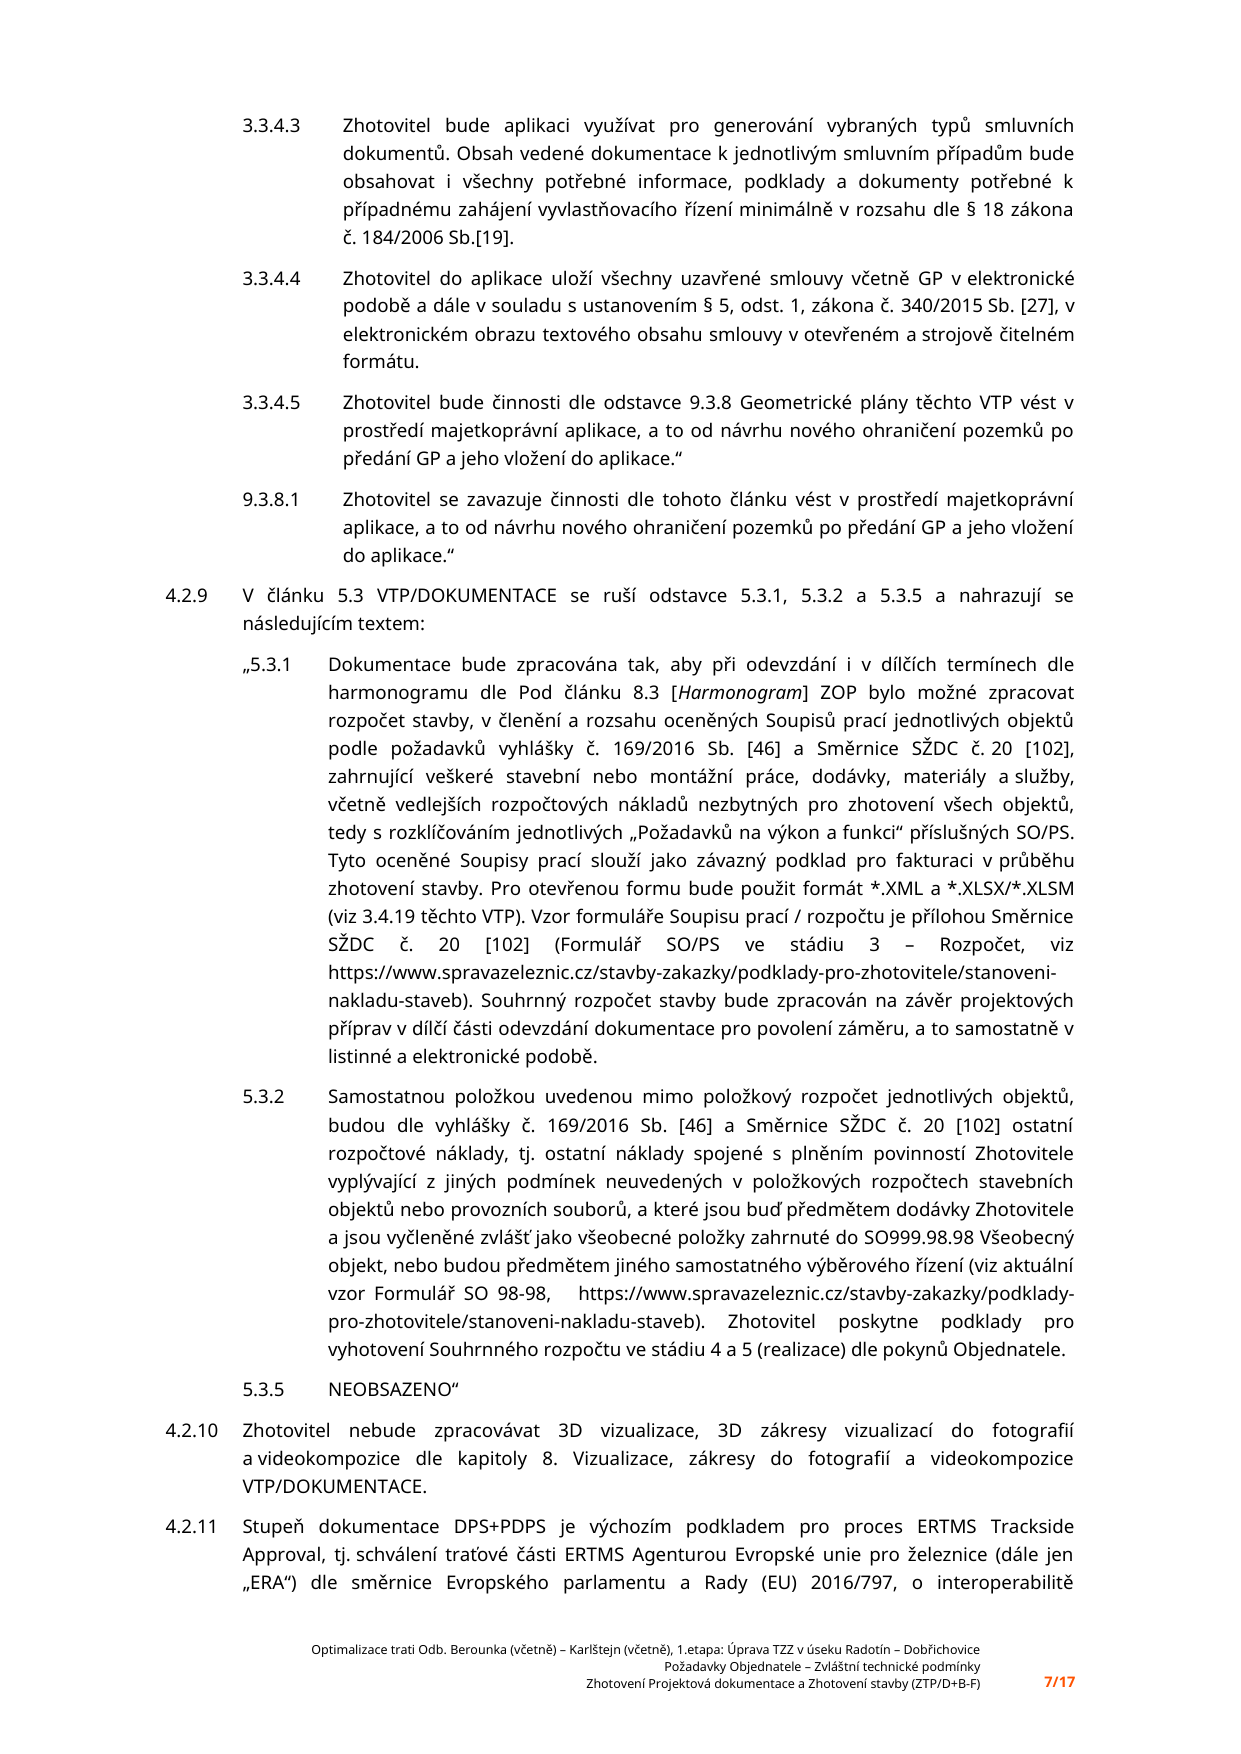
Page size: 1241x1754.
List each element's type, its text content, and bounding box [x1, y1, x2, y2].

text 5.3.2 Samostatnou položkou uvedenou mimo položkový rozpočet jednotlivých objektů, budou dle vyhlášky č. 169/2016 Sb. [46] a Směrnice SŽDC č. 20 [102] ostatní rozpočtové náklady, tj. ostatní náklady spojené s plněním povinností Zhotovitele vyplývající z jiných podmínek neuvedených v položkových rozpočtech stavebních objektů nebo provozních souborů, a které jsou buď předmětem dodávky Zhotovitele a jsou vyčleněné zvlášť jako všeobecné položky zahrnuté do SO999.98.98 Všeobecný objekt, nebo budou předmětem jiného samostatného výběrového řízení (viz aktuální vzor Formulář SO 98-98, https://www.spravazeleznic.cz/stavby-zakazky/podklady-pro-zhotovitele/stanoveni-nakladu-staveb). Zhotovitel poskytne podklady pro vyhotovení Souhrnného rozpočtu ve stádiu 4 a 5 (realizace) dle pokynů Objednatele. [242, 1084, 1075, 1362]
text „5.3.1 Dokumentace bude zpracována tak, aby při odevzdání i v dílčích termínech dle harmonogramu dle Pod článku 8.3 [Harmonogram] ZOP bylo možné zpracovat rozpočet stavby, v členění a rozsahu oceněných Soupisů prací jednotlivých objektů podle požadavků vyhlášky č. 169/2016 Sb. [46] a Směrnice SŽDC č. 20 [102], zahrnující veškeré stavební nebo montážní práce, dodávky, materiály a služby, včetně vedlejších rozpočtových nákladů nezbytných pro zhotovení všech objektů, tedy s rozklíčováním jednotlivých „Požadavků na výkon a funkci“ příslušných SO/PS. Tyto oceněné Soupisy prací slouží jako závazný podklad pro fakturaci v průběhu zhotovení stavby. Pro otevřenou formu bude použit formát *.XML a *.XLSX/*.XLSM (viz 3.4.19 těchto VTP). Vzor formuláře Soupisu prací / rozpočtu je přílohou Směrnice SŽDC č. 20 [102] (Formulář SO/PS ve stádiu 3 – Rozpočet, viz https://www.spravazeleznic.cz/stavby-zakazky/podklady-pro-zhotovitele/stanoveni-nakladu-staveb). Souhrnný rozpočet stavby bude zpracován na závěr projektových příprav v dílčí části odevzdání dokumentace pro povolení záměru, a to samostatně v listinné a elektronické podobě. [242, 651, 1075, 1069]
text 3.3.4.3 Zhotovitel bude aplikaci využívat pro generování vybraných typů smluvních dokumentů. Obsah vedené dokumentace k jednotlivým smluvním případům bude obsahovat i všechny potřebné informace, podklady a dokumenty potřebné k případnému zahájení vyvlastňovacího řízení minimálně v rozsahu dle § 18 zákona č. 184/2006 Sb.[19]. [242, 112, 1075, 250]
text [165, 1514, 1075, 1595]
text 9.3.8.1 Zhotovitel se zavazuje činnosti dle tohoto článku vést v prostředí majetkoprávní aplikace, a to od návrhu nového ohraničení pozemků po předání GP a jeho vložení do aplikace.“ [242, 486, 1075, 567]
text 3.3.4.5 Zhotovitel bude činnosti dle odstavce 9.3.8 Geometrické plány těchto VTP vést v prostředí majetkoprávní aplikace, a to od návrhu nového ohraničení pozemků po předání GP a jeho vložení do aplikace.“ [242, 389, 1075, 471]
text Zhotovitel nebude zpracovávat 3D vizualizace, 3D zákresy vizualizací do fotografií a videokompozice dle kapitoly 8. Vizualizace, zákresy do fotografií a videokompozice VTP/DOKUMENTACE. [165, 1417, 1075, 1499]
text 5.3.5 NEOBSAZENO“ [242, 1377, 1075, 1402]
text 3.3.4.4 Zhotovitel do aplikace uloží všechny uzavřené smlouvy včetně GP v elektronické podobě a dále v souladu s ustanovením § 5, odst. 1, zákona č. 340/2015 Sb. [27], v elektronickém obrazu textového obsahu smlouvy v otevřeném a strojově čitelném formátu. [242, 265, 1075, 374]
text V článku 5.3 VTP/DOKUMENTACE se ruší odstavce 5.3.1, 5.3.2 a 5.3.5 a nahrazují se následujícím textem: [165, 582, 1075, 636]
